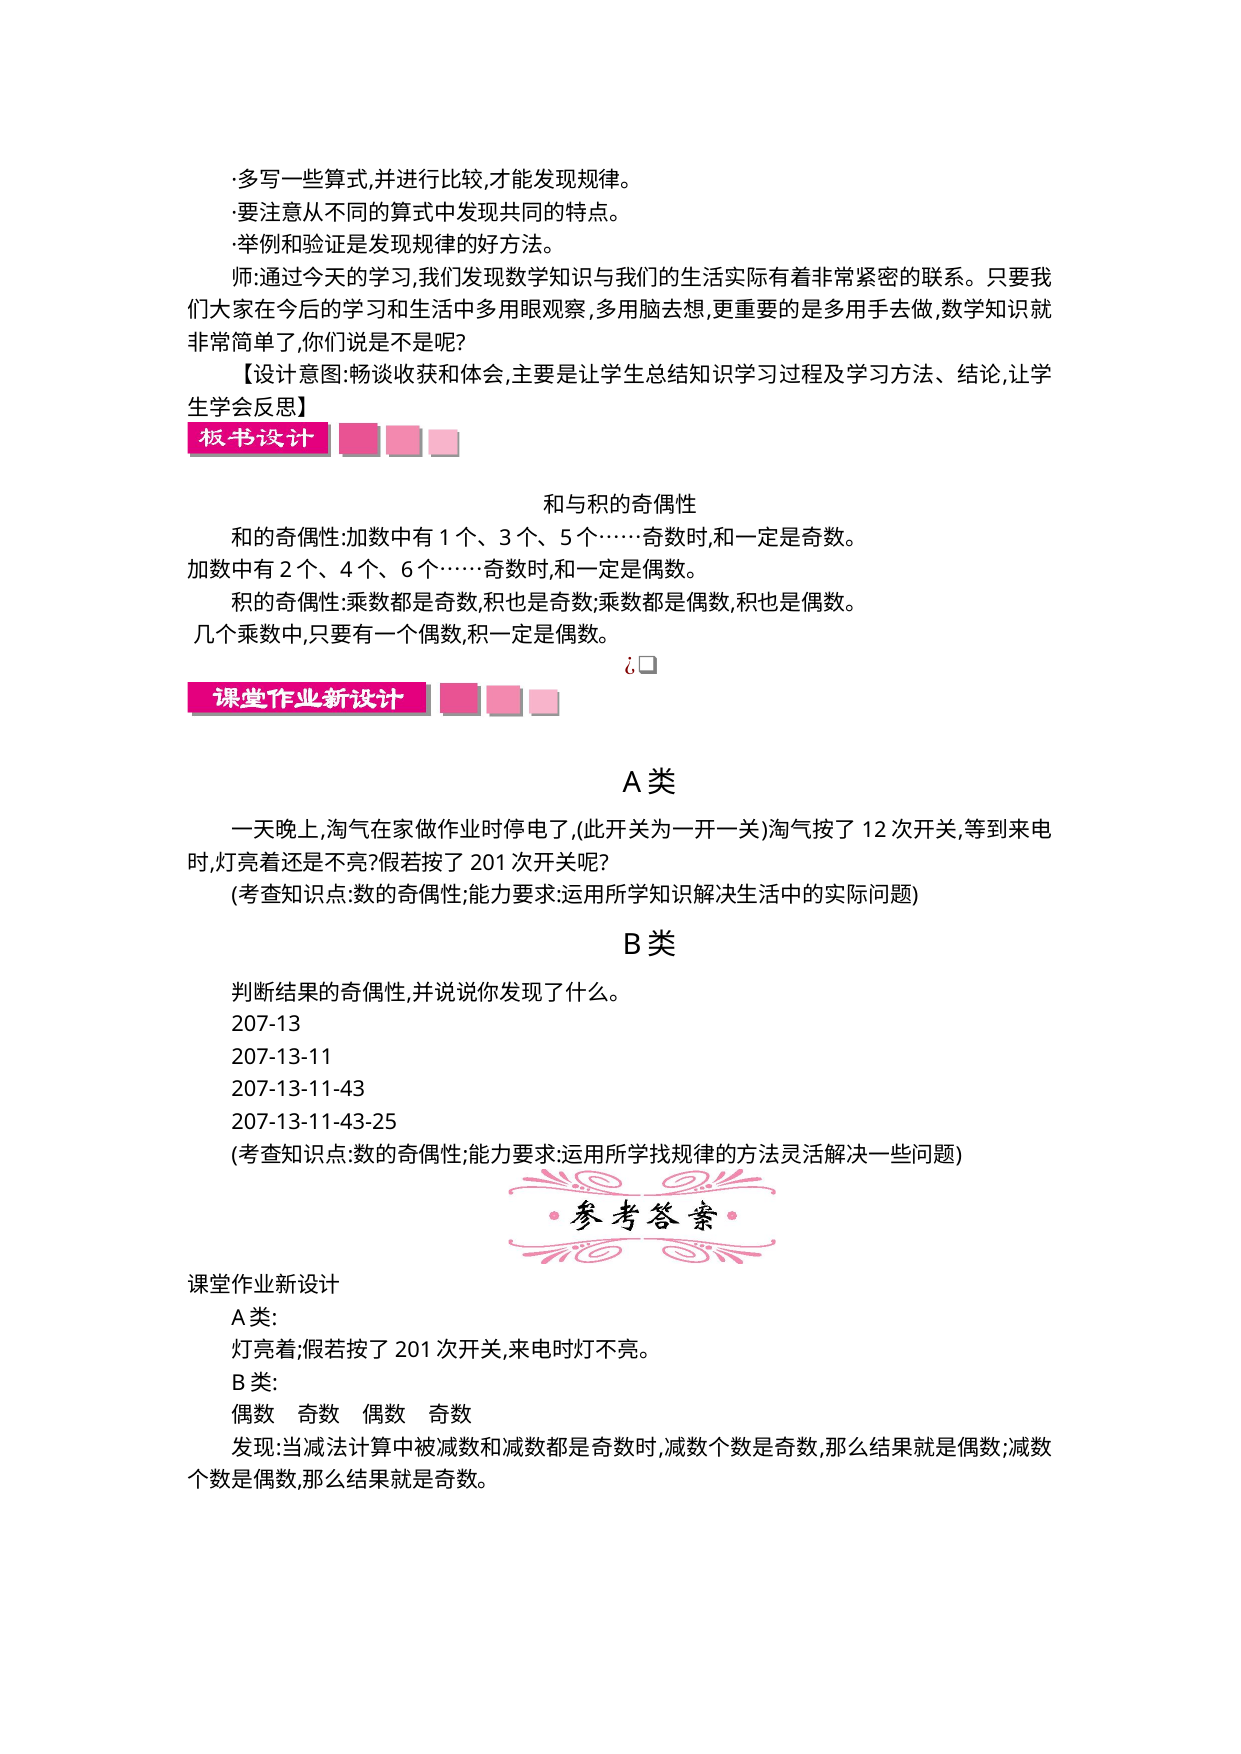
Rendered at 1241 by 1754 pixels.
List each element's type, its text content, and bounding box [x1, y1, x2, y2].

text 207-13-11-43 [187, 1072, 1053, 1104]
text 师:通过今天的学习,我们发现数学知识与我们的生活实际有着非常紧密的联系。只要我们大家在今后的学习和生活中多用眼观察,多用脑去想,更重要的是多用手去做,数学知识就非常简单了,你们说是不是呢? [187, 259, 1053, 357]
text 课堂作业新设计 [187, 1267, 1053, 1299]
text 偶数 奇数 偶数 奇数 [187, 1397, 1053, 1429]
text A类 [187, 747, 1053, 812]
picture [187, 422, 460, 457]
text 加数中有2个、4个、6个……奇数时,和一定是偶数。 [187, 552, 1053, 584]
text (考查知识点:数的奇偶性;能力要求:运用所学找规律的方法灵活解决一些问题) [187, 1137, 1053, 1169]
text 灯亮着;假若按了201次开关,来电时灯不亮。 [187, 1332, 1053, 1364]
text 207-13-11-43-25 [187, 1104, 1053, 1137]
picture [508, 1169, 776, 1264]
picture [187, 682, 560, 746]
text 207-13-11 [187, 1039, 1053, 1072]
text B类: [187, 1364, 1053, 1397]
text 发现:当减法计算中被减数和减数都是奇数时,减数个数是奇数,那么结果就是偶数;减数个数是偶数,那么结果就是奇数。 [187, 1429, 1053, 1494]
text 【设计意图:畅谈收获和体会,主要是让学生总结知识学习过程及学习方法、结论,让学生学会反思】 [187, 357, 1053, 422]
text ·举例和验证是发现规律的好方法。 [187, 227, 1053, 259]
text (考查知识点:数的奇偶性;能力要求:运用所学知识解决生活中的实际问题) [187, 877, 1053, 909]
text ·要注意从不同的算式中发现共同的特点。 [187, 194, 1053, 227]
text 和的奇偶性:加数中有1个、3个、5个……奇数时,和一定是奇数。 [187, 519, 1053, 552]
text 积的奇偶性:乘数都是奇数,积也是奇数;乘数都是偶数,积也是偶数。 [187, 584, 1053, 617]
text 207-13 [187, 1007, 1053, 1039]
text 和与积的奇偶性 [187, 487, 1053, 519]
text B类 [187, 909, 1053, 974]
text 一天晚上,淘气在家做作业时停电了,(此开关为一开一关)淘气按了12次开关,等到来电时,灯亮着还是不亮?假若按了201次开关呢? [187, 812, 1053, 877]
text 几个乘数中,只要有一个偶数,积一定是偶数。 [187, 617, 1053, 649]
text A类: [187, 1299, 1053, 1332]
text 判断结果的奇偶性,并说说你发现了什么。 [187, 974, 1053, 1007]
text ·多写一些算式,并进行比较,才能发现规律。 [187, 162, 1053, 194]
